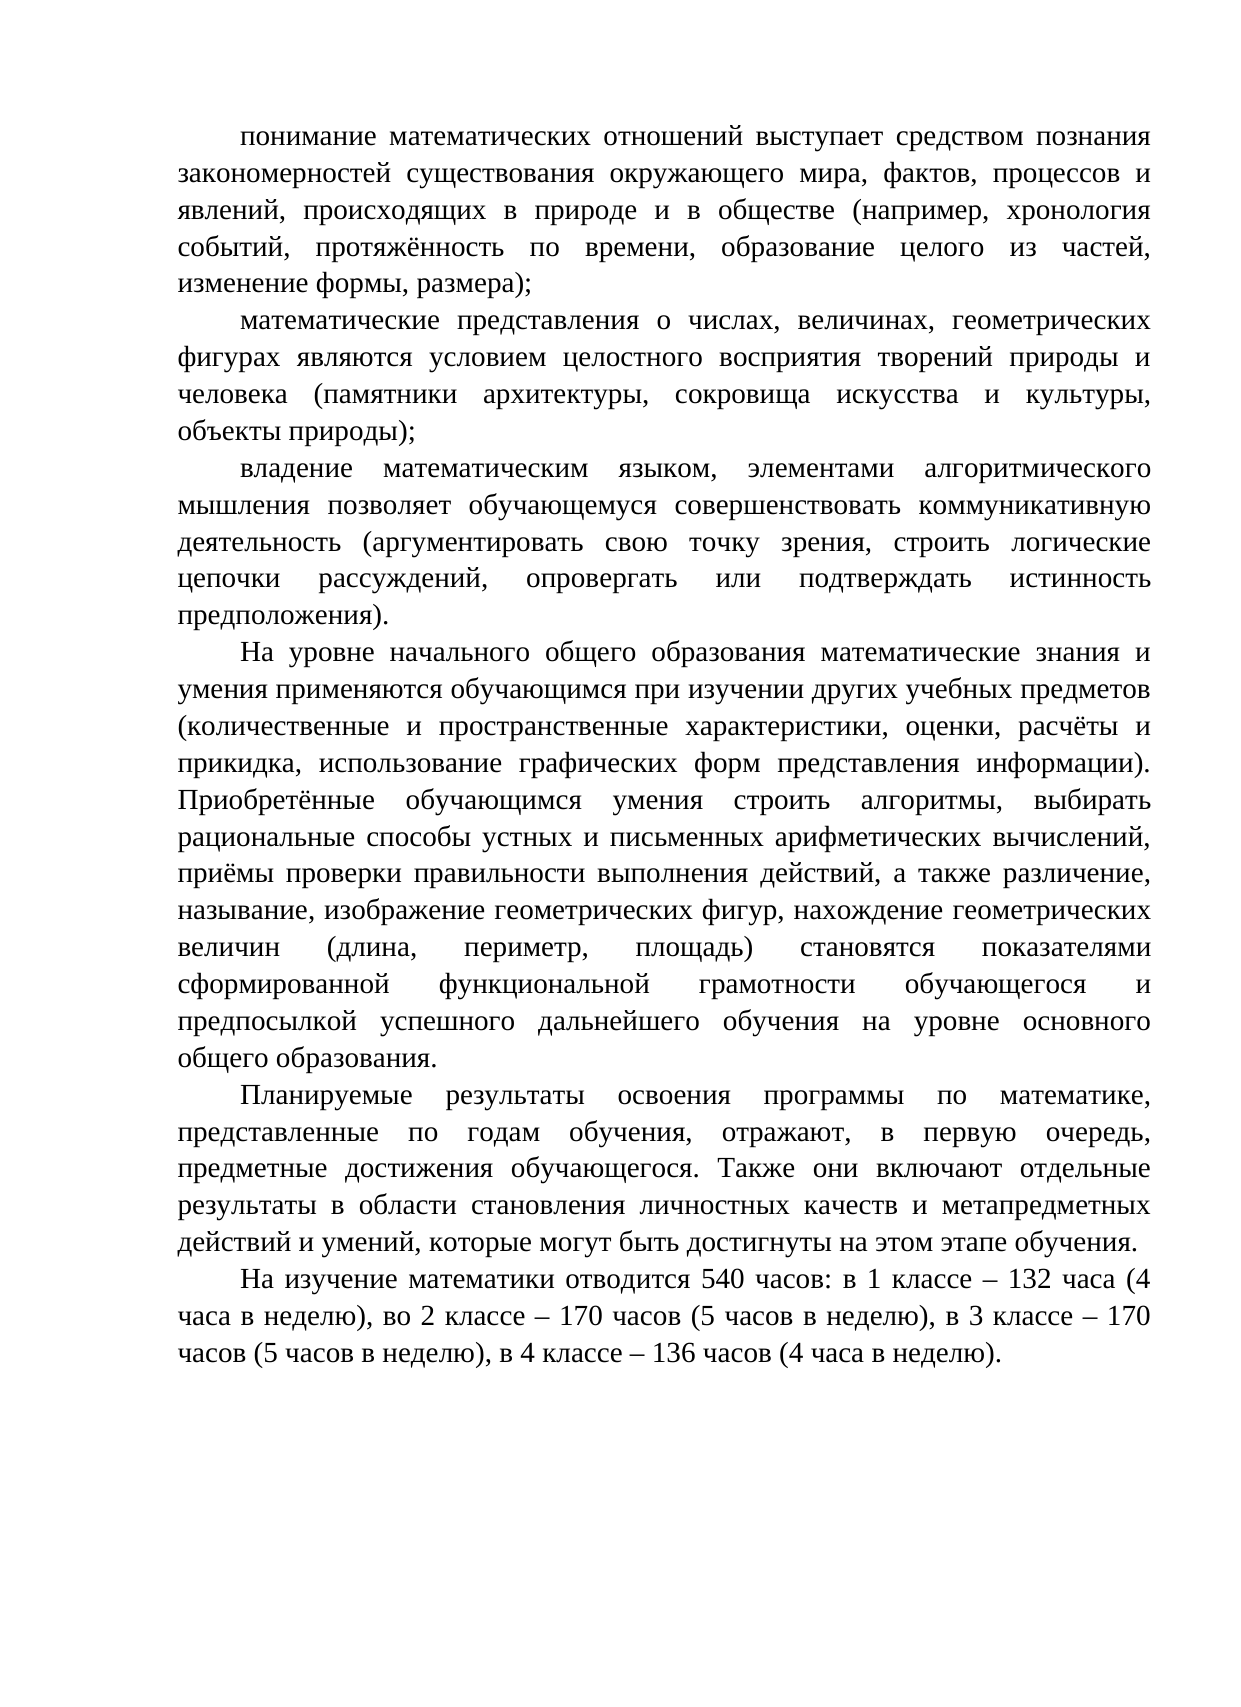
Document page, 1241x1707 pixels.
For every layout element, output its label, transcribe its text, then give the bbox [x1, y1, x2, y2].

text Планируемые результаты освоения программы по математике, представленные по годам обучения, отражают, в первую очередь, предметные достижения обучающегося. Также они включают отдельные результаты в области становления личностных качеств и метапредметных действий и умений, которые могут быть достигнуты на этом этапе обучения. [177, 1077, 1152, 1258]
text ‌На изучение математики отводится 540 часов: в 1 классе – 132 часа (4 часа в неделю), во 2 классе – 170 часов (5 часов в неделю), в 3 классе – 170 часов (5 часов в неделю), в 4 классе – 136 часов (4 часа в неделю).‌‌ [177, 1261, 1152, 1368]
text понимание математических отношений выступает средством познания закономерностей существования окружающего мира, фактов, процессов и явлений, происходящих в природе и в обществе (например, хронология событий, протяжённость по времени, образование целого из частей, изменение формы, размера); [177, 118, 1152, 299]
text математические представления о числах, величинах, геометрических фигурах являются условием целостного восприятия творений природы и человека (памятники архитектуры, сокровища искусства и культуры, объекты природы); [177, 302, 1152, 447]
text На уровне начального общего образования математические знания и умения применяются обучающимся при изучении других учебных предметов (количественные и пространственные характеристики, оценки, расчёты и прикидка, использование графических форм представления информации). Приобретённые обучающимся умения строить алгоритмы, выбирать рациональные способы устных и письменных арифметических вычислений, приёмы проверки правильности выполнения действий, а также различение, называние, изображение геометрических фигур, нахождение геометрических величин (длина, периметр, площадь) становятся показателями сформированной функциональной грамотности обучающегося и предпосылкой успешного дальнейшего обучения на уровне основного общего образования. [177, 634, 1152, 1073]
text владение математическим языком, элементами алгоритмического мышления позволяет обучающемуся совершенствовать коммуникативную деятельность (аргументировать свою точку зрения, строить логические цепочки рассуждений, опровергать или подтверждать истинность предположения). [177, 450, 1152, 631]
